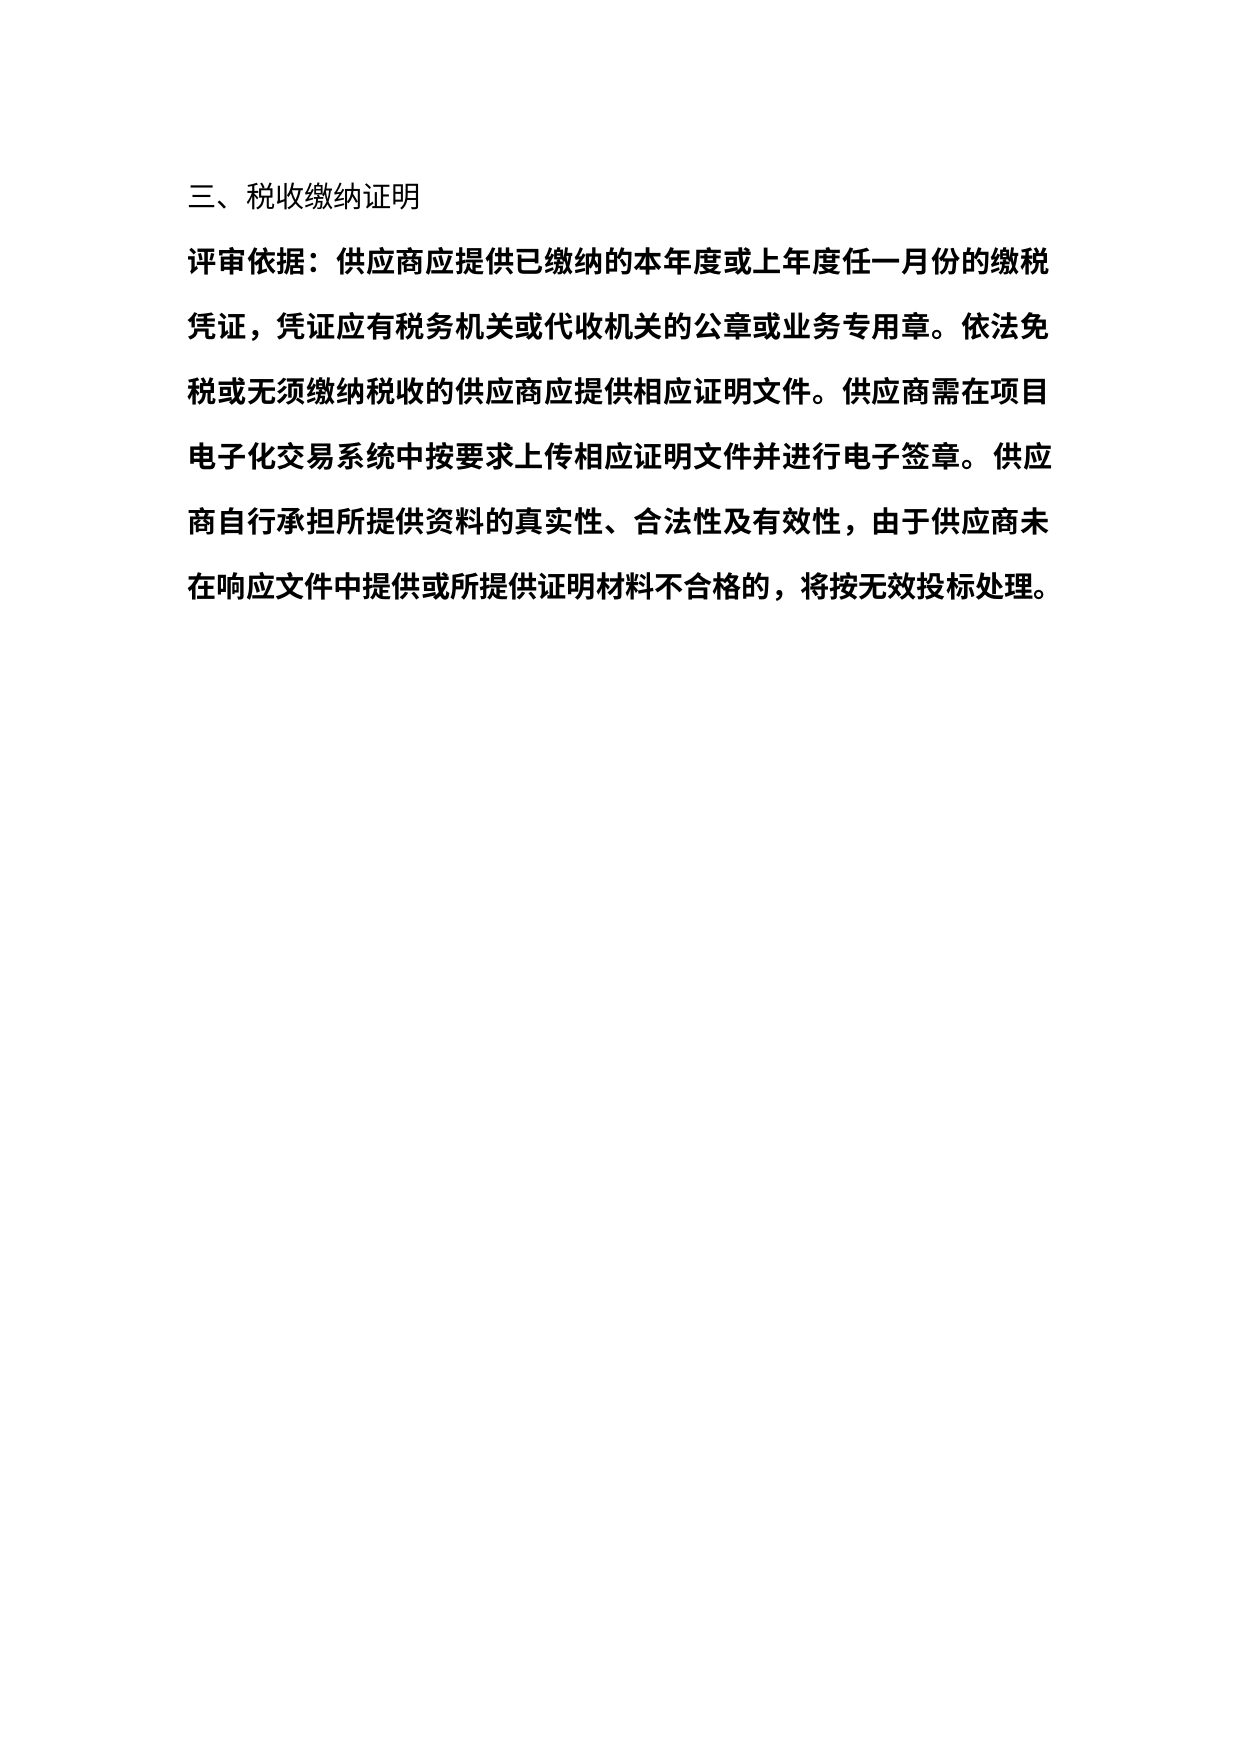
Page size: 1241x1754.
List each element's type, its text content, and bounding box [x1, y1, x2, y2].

text 评审依据：供应商应提供已缴纳的本年度或上年度任一月份的缴税凭证，凭证应有税务机关或代收机关的公章或业务专用章。依法免税或无须缴纳税收的供应商应提供相应证明文件。供应商需在项目电子化交易系统中按要求上传相应证明文件并进行电子签章。供应商自行承担所提供资料的真实性、合法性及有效性，由于供应商未在响应文件中提供或所提供证明材料不合格的，将按无效投标处理。 [187, 227, 1053, 617]
text 三、税收缴纳证明 [187, 162, 1053, 227]
